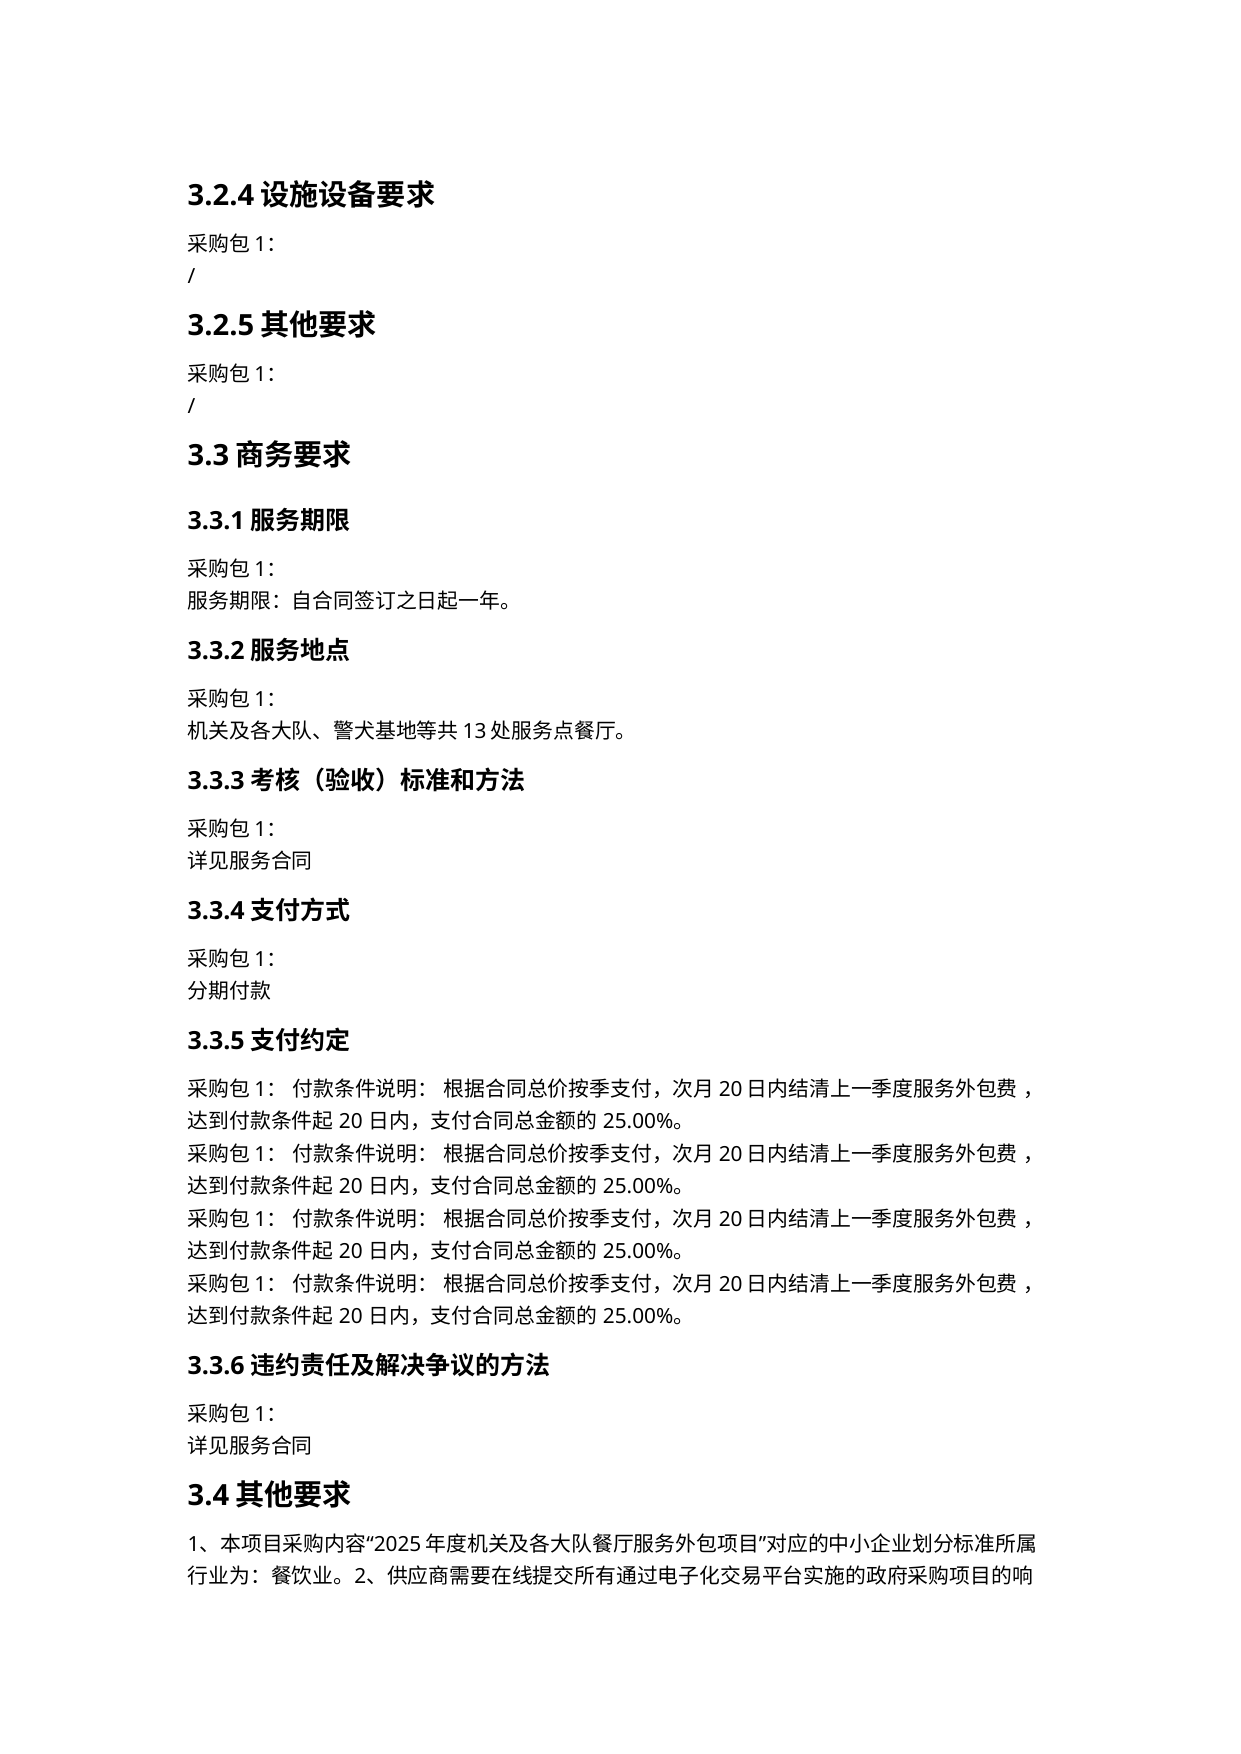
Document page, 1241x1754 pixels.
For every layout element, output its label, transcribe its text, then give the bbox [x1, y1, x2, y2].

text 详见服务合同 [187, 1429, 1053, 1462]
text 采购包1： [187, 942, 1053, 974]
text 采购包1： [187, 812, 1053, 844]
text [187, 1527, 1053, 1592]
text 采购包1： [187, 552, 1053, 584]
text 3.3商务要求 [187, 422, 1053, 487]
text 采购包1： [187, 227, 1053, 259]
text / [187, 389, 1053, 422]
text 服务期限：自合同签订之日起一年。 [187, 584, 1053, 617]
text 分期付款 [187, 974, 1053, 1007]
text 采购包1： 付款条件说明： 根据合同总价按季支付，次月20日内结清上一季度服务外包费 ，达到付款条件起 20 日内，支付合同总金额的 25.00%。 [187, 1202, 1053, 1267]
text 3.4其他要求 [187, 1462, 1053, 1527]
text 采购包1： 付款条件说明： 根据合同总价按季支付，次月20日内结清上一季度服务外包费 ，达到付款条件起 20 日内，支付合同总金额的 25.00%。 [187, 1267, 1053, 1332]
text 3.2.5其他要求 [187, 292, 1053, 357]
text 3.3.3考核（验收）标准和方法 [187, 747, 1053, 812]
text 采购包1： [187, 357, 1053, 389]
text 3.3.2服务地点 [187, 617, 1053, 682]
text 机关及各大队、警犬基地等共13处服务点餐厅。 [187, 714, 1053, 747]
text 3.3.6违约责任及解决争议的方法 [187, 1332, 1053, 1397]
text 采购包1： 付款条件说明： 根据合同总价按季支付，次月20日内结清上一季度服务外包费 ，达到付款条件起 20 日内，支付合同总金额的 25.00%。 [187, 1137, 1053, 1202]
text / [187, 259, 1053, 292]
text 3.3.5支付约定 [187, 1007, 1053, 1072]
text 3.3.1服务期限 [187, 487, 1053, 552]
text 3.2.4设施设备要求 [187, 162, 1053, 227]
text 详见服务合同 [187, 844, 1053, 877]
text 采购包1： 付款条件说明： 根据合同总价按季支付，次月20日内结清上一季度服务外包费 ，达到付款条件起 20 日内，支付合同总金额的 25.00%。 [187, 1072, 1053, 1137]
text 3.3.4支付方式 [187, 877, 1053, 942]
text 采购包1： [187, 682, 1053, 714]
text 采购包1： [187, 1397, 1053, 1429]
